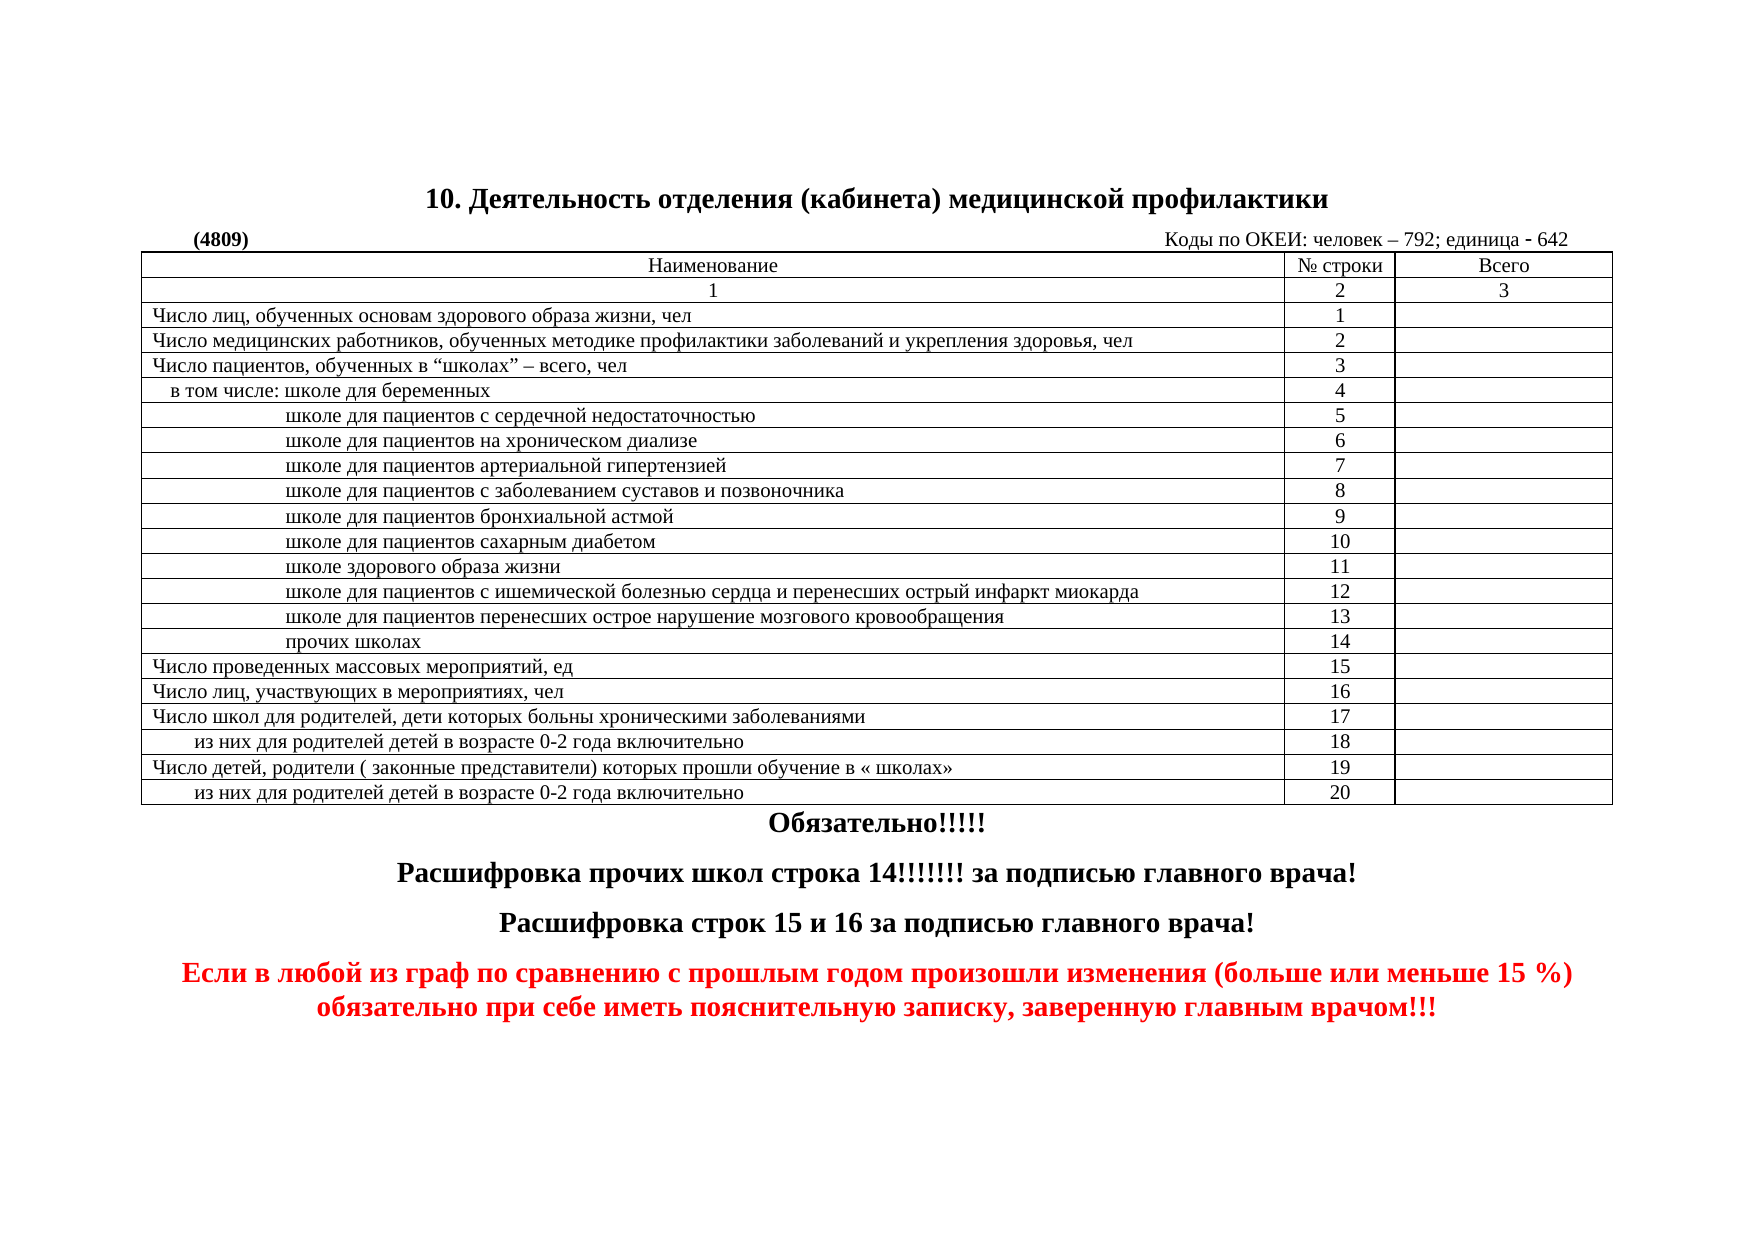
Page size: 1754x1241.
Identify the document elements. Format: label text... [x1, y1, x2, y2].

table_cell [1396, 479, 1612, 502]
table_cell школе для пациентов с заболеванием суставов и позвоночника [142, 479, 1284, 502]
table_cell [1396, 604, 1612, 628]
table_cell [1396, 654, 1612, 678]
table_cell в том числе: школе для беременных [142, 378, 1284, 402]
table_cell [1396, 353, 1612, 377]
table_cell 20 [1285, 780, 1394, 804]
table_header Наименование [142, 253, 1284, 277]
table_cell 8 [1285, 479, 1394, 502]
table_cell 1 [1285, 303, 1394, 327]
table_cell [1396, 579, 1612, 603]
table_cell [1396, 780, 1612, 804]
table_cell школе здорового образа жизни [142, 554, 1284, 578]
table_cell школе для пациентов сахарным диабетом [142, 529, 1284, 553]
table_cell из них для родителей детей в возрасте 0-2 года включительно [142, 730, 1284, 753]
table_cell 2 [1285, 278, 1394, 302]
text 10. Деятельность отделения (кабинета) медицинской профилактики [118, 181, 1636, 215]
table_cell [1396, 629, 1612, 653]
table_cell [1396, 328, 1612, 352]
text Если в любой из граф по сравнению с прошлым годом произошли изменения (больше или меньше 15 %) обязательно при себе иметь пояснительную записку, заверенную главным врачом!!! [118, 955, 1636, 1022]
table_cell 16 [1285, 679, 1394, 703]
text Расшифровка строк 15 и 16 за подписью главного врача! [118, 905, 1636, 939]
table_cell 5 [1285, 403, 1394, 427]
table_cell 4 [1285, 378, 1394, 402]
table_cell [1396, 704, 1612, 728]
table_cell Число лиц, участвующих в мероприятиях, чел [142, 679, 1284, 703]
table_cell Число детей, родители ( законные представители) которых прошли обучение в « школах» [142, 755, 1284, 779]
table_cell 1 [142, 278, 1284, 302]
table_cell [1396, 755, 1612, 779]
table_cell школе для пациентов на хроническом диализе [142, 428, 1284, 452]
table_cell 2 [1285, 328, 1394, 352]
table_cell [1396, 504, 1612, 528]
table_cell 6 [1285, 428, 1394, 452]
table_cell [1396, 303, 1612, 327]
table_cell школе для пациентов перенесших острое нарушение мозгового кровообращения [142, 604, 1284, 628]
table_cell [1396, 679, 1612, 703]
table_header Всего [1396, 253, 1612, 277]
table_cell Число пациентов, обученных в “школах” – всего, чел [142, 353, 1284, 377]
table_cell 14 [1285, 629, 1394, 653]
table_cell 17 [1285, 704, 1394, 728]
table_cell 19 [1285, 755, 1394, 779]
table_cell Число школ для родителей, дети которых больны хроническими заболеваниями [142, 704, 1284, 728]
text Обязательно!!!!! [118, 805, 1636, 838]
table_cell Число лиц, обученных основам здорового образа жизни, чел [142, 303, 1284, 327]
table_cell школе для пациентов бронхиальной астмой [142, 504, 1284, 528]
table_cell Число медицинских работников, обученных методике профилактики заболеваний и укрепления здоровья, чел [142, 328, 1284, 352]
table_cell [1396, 428, 1612, 452]
table_cell 11 [1285, 554, 1394, 578]
table_cell 10 [1285, 529, 1394, 553]
table_cell прочих школах [142, 629, 1284, 653]
table_cell [1396, 378, 1612, 402]
table_cell Число проведенных массовых мероприятий, ед [142, 654, 1284, 678]
text Расшифровка прочих школ строка 14!!!!!!! за подписью главного врача! [118, 855, 1636, 888]
table_cell 3 [1396, 278, 1612, 302]
table_cell 7 [1285, 453, 1394, 477]
table_cell [1396, 403, 1612, 427]
table_cell 18 [1285, 730, 1394, 753]
text (4809) Коды по ОКЕИ: человек – 792; единица 642 [118, 227, 1636, 251]
table_cell 9 [1285, 504, 1394, 528]
table_cell школе для пациентов артериальной гипертензией [142, 453, 1284, 477]
table_cell 12 [1285, 579, 1394, 603]
table_cell школе для пациентов с сердечной недостаточностью [142, 403, 1284, 427]
table_header № строки [1285, 253, 1394, 277]
table_cell 3 [1285, 353, 1394, 377]
table_cell [1396, 554, 1612, 578]
table_cell [1396, 529, 1612, 553]
table_cell из них для родителей детей в возрасте 0-2 года включительно [142, 780, 1284, 804]
table_cell [1396, 453, 1612, 477]
table_cell 13 [1285, 604, 1394, 628]
table_cell школе для пациентов с ишемической болезнью сердца и перенесших острый инфаркт миокарда [142, 579, 1284, 603]
table_cell [1396, 730, 1612, 753]
table_cell 15 [1285, 654, 1394, 678]
